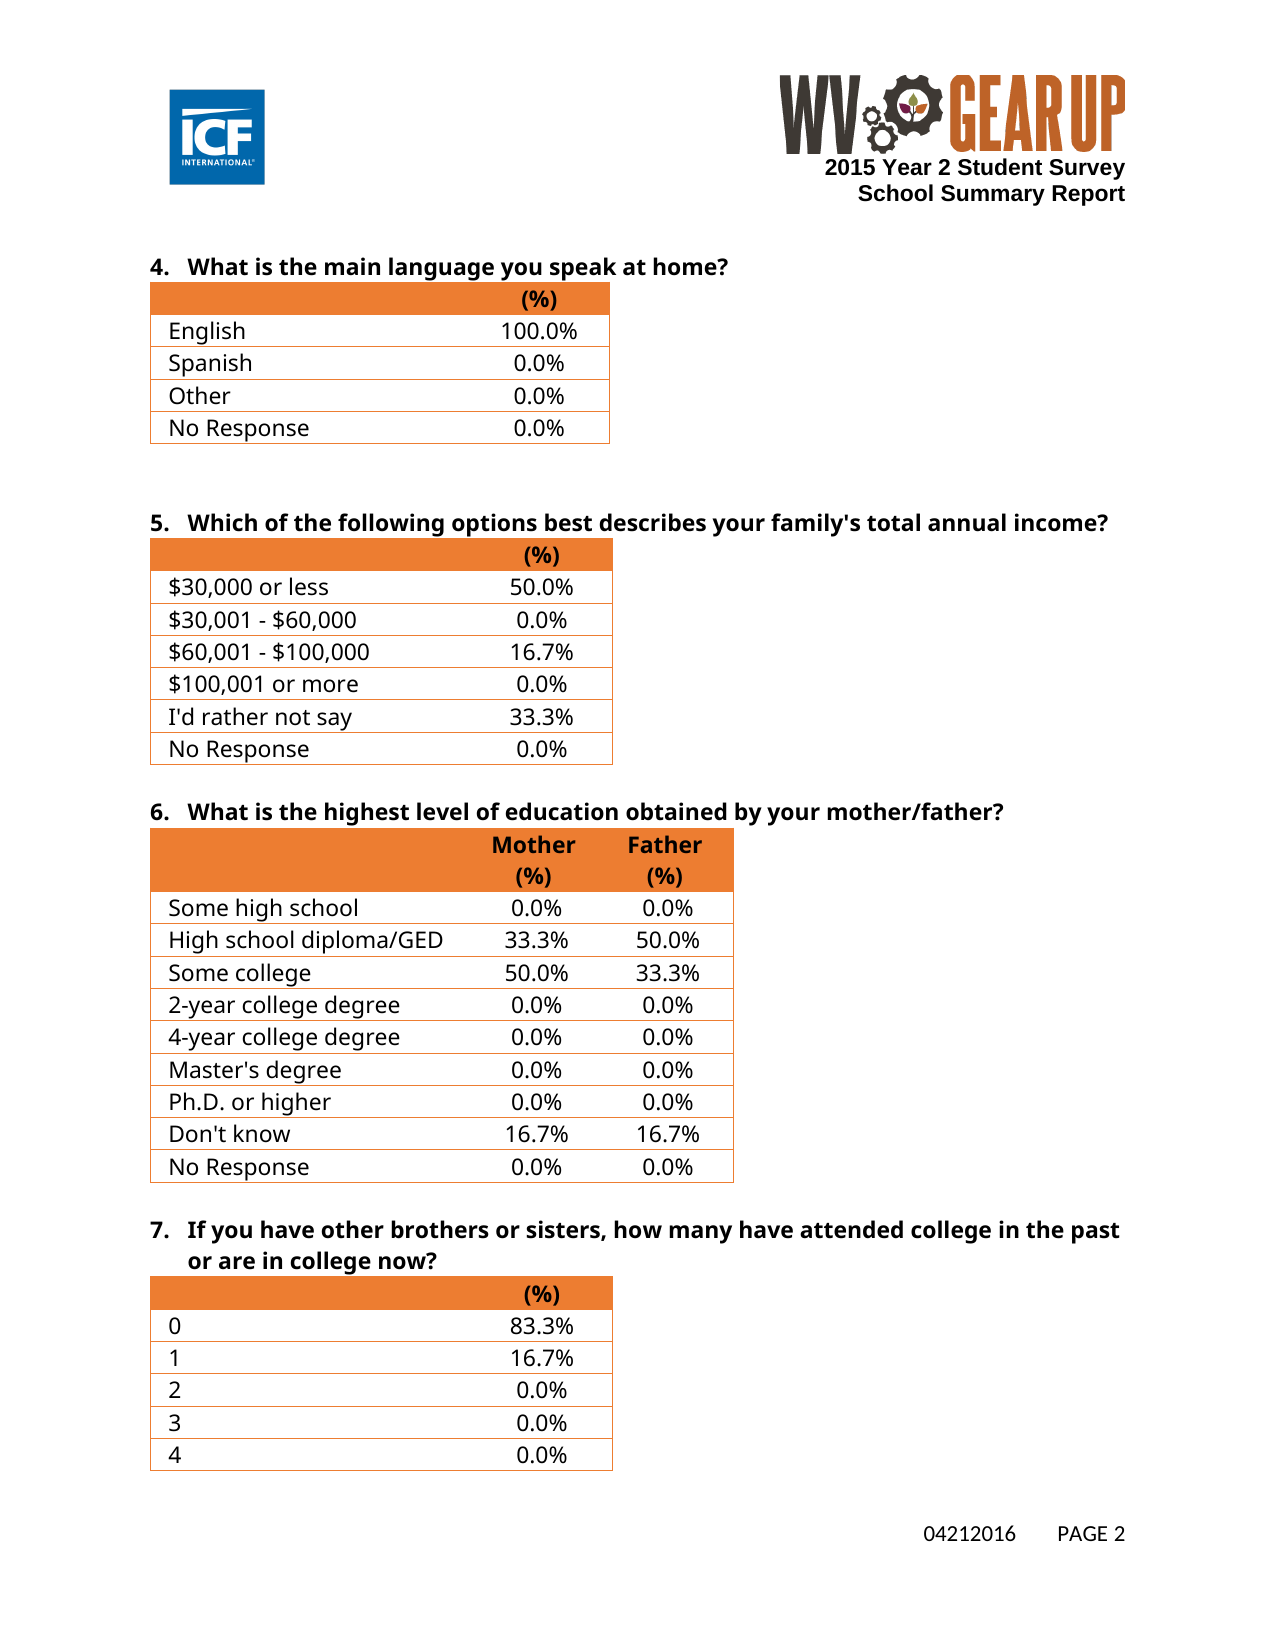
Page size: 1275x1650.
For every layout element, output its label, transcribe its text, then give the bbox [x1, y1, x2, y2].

table_header (%) [471, 1278, 612, 1309]
table_cell Master's degree [151, 1054, 471, 1085]
table_cell 0.0% [469, 380, 609, 411]
table_cell 0.0% [471, 1150, 602, 1182]
table_cell I'd rather not say [151, 700, 471, 732]
table_cell 4-year college degree [151, 1021, 471, 1052]
table_cell English [151, 315, 469, 346]
table_cell 0.0% [471, 1439, 612, 1470]
list Which of the following options best describes your family's total annual income? [150, 507, 1125, 538]
table_cell Some college [151, 957, 471, 988]
table_cell 4 [151, 1439, 471, 1470]
table_cell 0.0% [471, 892, 602, 923]
table_cell Ph.D. or higher [151, 1086, 471, 1117]
table_cell No Response [151, 412, 469, 443]
table_cell 16.7% [602, 1118, 733, 1149]
list If you have other brothers or sisters, how many have attended college in the past or are in college now? [150, 1214, 1144, 1276]
table_cell 1 [151, 1342, 471, 1373]
table_header [151, 829, 471, 891]
table_cell Other [151, 380, 469, 411]
table_cell No Response [151, 733, 471, 764]
table_cell 0.0% [471, 1021, 602, 1052]
table_cell 33.3% [471, 700, 612, 732]
table_cell 0.0% [602, 1054, 733, 1085]
table_cell 50.0% [471, 571, 612, 602]
table_header Father (%) [602, 829, 733, 891]
table_cell 0.0% [602, 1150, 733, 1182]
table_cell $60,001 - $100,000 [151, 636, 471, 667]
table_cell 0.0% [471, 1407, 612, 1438]
table_cell 16.7% [471, 1342, 612, 1373]
table_cell 0.0% [471, 1374, 612, 1406]
table_cell 100.0% [469, 315, 609, 346]
table_cell Some high school [151, 892, 471, 923]
table_cell 0.0% [602, 1086, 733, 1117]
table_cell 0.0% [602, 989, 733, 1020]
table_header [151, 539, 471, 570]
table_cell 0.0% [602, 892, 733, 923]
table_cell 0.0% [471, 1086, 602, 1117]
table_header (%) [469, 283, 609, 314]
table_cell 33.3% [602, 957, 733, 988]
table_cell $30,000 or less [151, 571, 471, 602]
table_header [151, 1278, 471, 1309]
table_cell $100,001 or more [151, 668, 471, 699]
table_cell Spanish [151, 347, 469, 378]
table_cell 0.0% [469, 412, 609, 443]
table_header (%) [471, 539, 612, 570]
table_cell 2 [151, 1374, 471, 1406]
table_header Mother (%) [471, 829, 602, 891]
list What is the highest level of education obtained by your mother/father? [150, 796, 1125, 827]
table_cell 83.3% [471, 1310, 612, 1341]
table_cell 50.0% [471, 957, 602, 988]
table_cell 2-year college degree [151, 989, 471, 1020]
table_cell 0.0% [469, 347, 609, 378]
table_cell Don't know [151, 1118, 471, 1149]
table_cell $30,001 - $60,000 [151, 604, 471, 635]
table_cell 0.0% [471, 989, 602, 1020]
table_cell High school diploma/GED [151, 924, 471, 956]
table_cell 3 [151, 1407, 471, 1438]
table_cell 16.7% [471, 1118, 602, 1149]
picture [167, 87, 268, 188]
table_cell 0.0% [471, 604, 612, 635]
table_cell 0.0% [471, 668, 612, 699]
picture [779, 75, 1125, 154]
table_cell 50.0% [602, 924, 733, 956]
table_header [151, 283, 469, 314]
table_cell 33.3% [471, 924, 602, 956]
table_cell 0.0% [602, 1021, 733, 1052]
table_cell 0.0% [471, 733, 612, 764]
table_cell 16.7% [471, 636, 612, 667]
table_cell 0.0% [471, 1054, 602, 1085]
table_cell No Response [151, 1150, 471, 1182]
list What is the main language you speak at home? [150, 250, 1125, 282]
table_cell 0 [151, 1310, 471, 1341]
